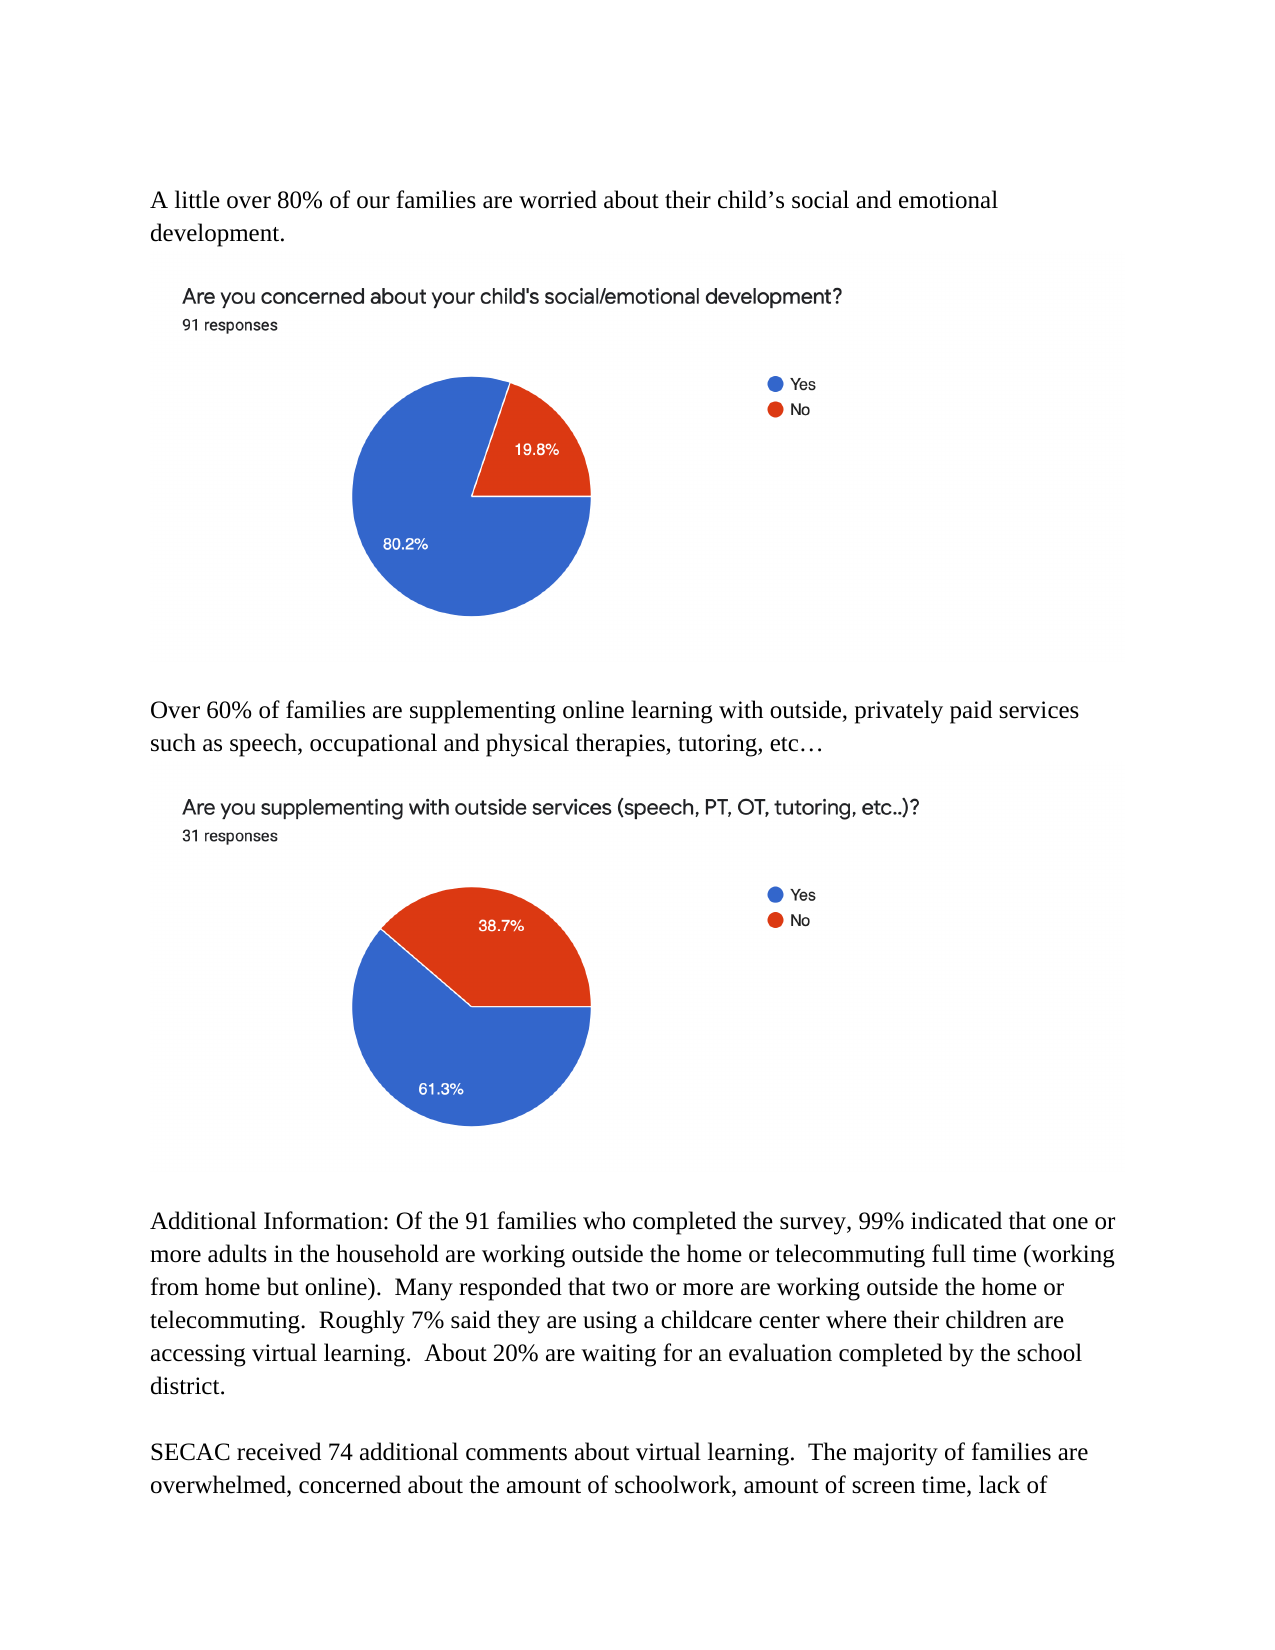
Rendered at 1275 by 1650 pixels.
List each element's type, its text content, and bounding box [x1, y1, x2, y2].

picture [150, 251, 1125, 662]
text A little over 80% of our families are worried about their child’s social and emotional development. [150, 185, 1125, 247]
picture [150, 761, 1125, 1172]
text Over 60% of families are supplementing online learning with outside, privately paid services such as speech, occupational and physical therapies, tutoring, etc… [150, 696, 1125, 757]
text Additional Information: Of the 91 families who completed the survey, 99% indicated that one or more adults in the household are working outside the home or telecommuting full time (working from home but online). Many responded that two or more are working outside the home or telecommuting. Roughly 7% said they are using a childcare center where their children are accessing virtual learning. About 20% are waiting for an evaluation completed by the school district. [150, 1206, 1125, 1400]
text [150, 1437, 1125, 1499]
